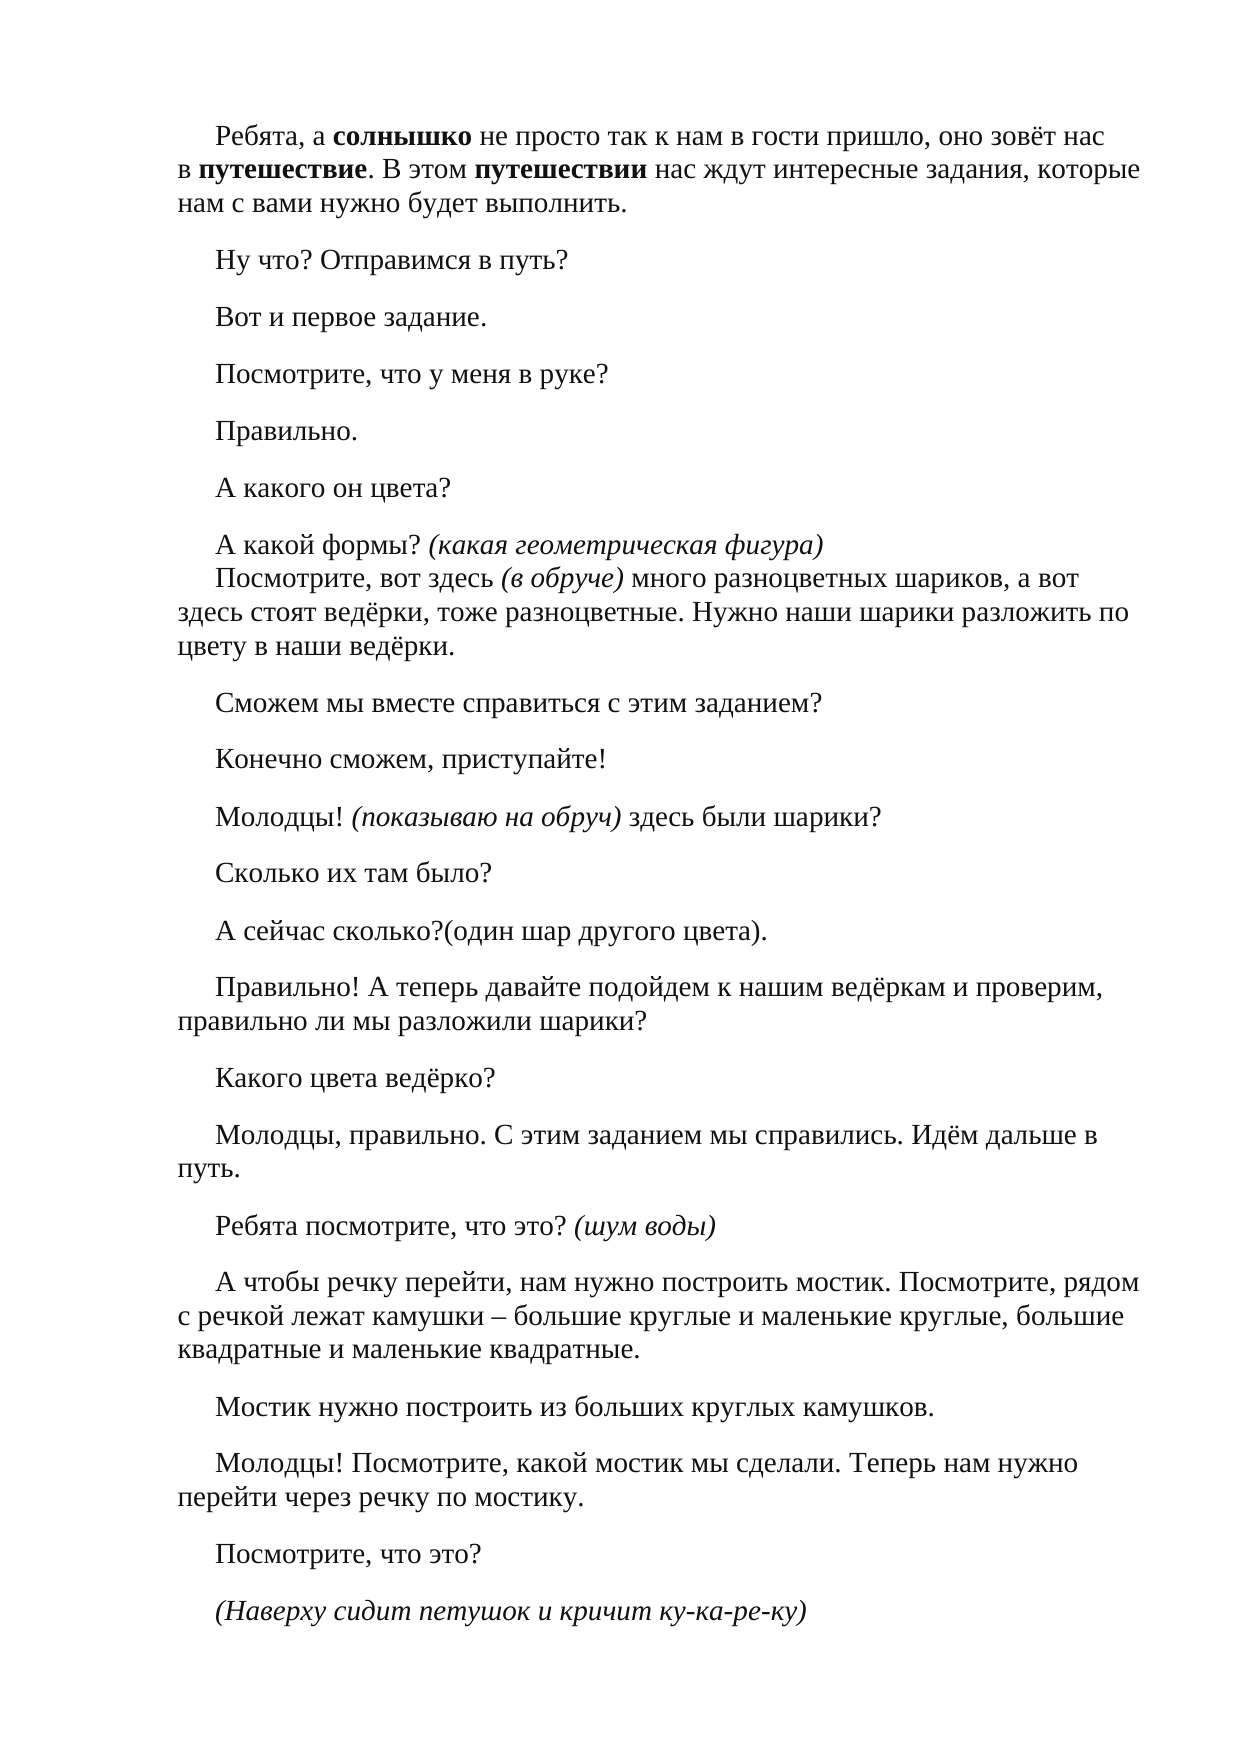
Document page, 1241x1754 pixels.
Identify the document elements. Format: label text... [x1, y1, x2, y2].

text Посмотрите, что у меня в руке? [177, 356, 1152, 390]
text Правильно! А теперь давайте подойдем к нашим ведёркам и проверим, правильно ли мы разложили шарики? [177, 969, 1152, 1037]
text Молодцы! Посмотрите, какой мостик мы сделали. Теперь нам нужно перейти через речку по мостику. [177, 1446, 1152, 1513]
text Сможем мы вместе справиться с этим заданием? [177, 685, 1152, 718]
text Какого цвета ведёрко? [177, 1060, 1152, 1094]
text Правильно. [177, 413, 1152, 447]
text (Наверху сидит петушок и кричит ку-ка-ре-ку) [177, 1593, 1152, 1627]
text А какой формы? (какая геометрическая фигура) [177, 527, 1152, 561]
text А сейчас сколько?(один шар другого цвета). [177, 913, 1152, 946]
text Ну что? Отправимся в путь? [177, 242, 1152, 276]
text Вот и первое задание. [177, 299, 1152, 333]
text Конечно сможем, приступайте! [177, 742, 1152, 775]
text Молодцы! (показываю на обруч) здесь были шарики? [177, 799, 1152, 832]
text А какого он цвета? [177, 470, 1152, 504]
text Мостик нужно построить из больших круглых камушков. [177, 1389, 1152, 1422]
text А чтобы речку перейти, нам нужно построить мостик. Посмотрите, рядом с речкой лежат камушки – большие круглые и маленькие круглые, большие квадратные и маленькие квадратные. [177, 1264, 1152, 1365]
text Ребята, а солнышко не просто так к нам в гости пришло, оно зовёт нас в путешествие. В этом путешествии нас ждут интересные задания, которые нам с вами нужно будет выполнить. [177, 118, 1152, 219]
text Сколько их там было? [177, 856, 1152, 889]
text Посмотрите, вот здесь (в обруче) много разноцветных шариков, а вот здесь стоят ведёрки, тоже разноцветные. Нужно наши шарики разложить по цвету в наши ведёрки. [177, 561, 1152, 661]
text Ребята посмотрите, что это? (шум воды) [177, 1208, 1152, 1241]
text Молодцы, правильно. С этим заданием мы справились. Идём дальше в путь. [177, 1117, 1152, 1184]
text Посмотрите, что это? [177, 1536, 1152, 1570]
